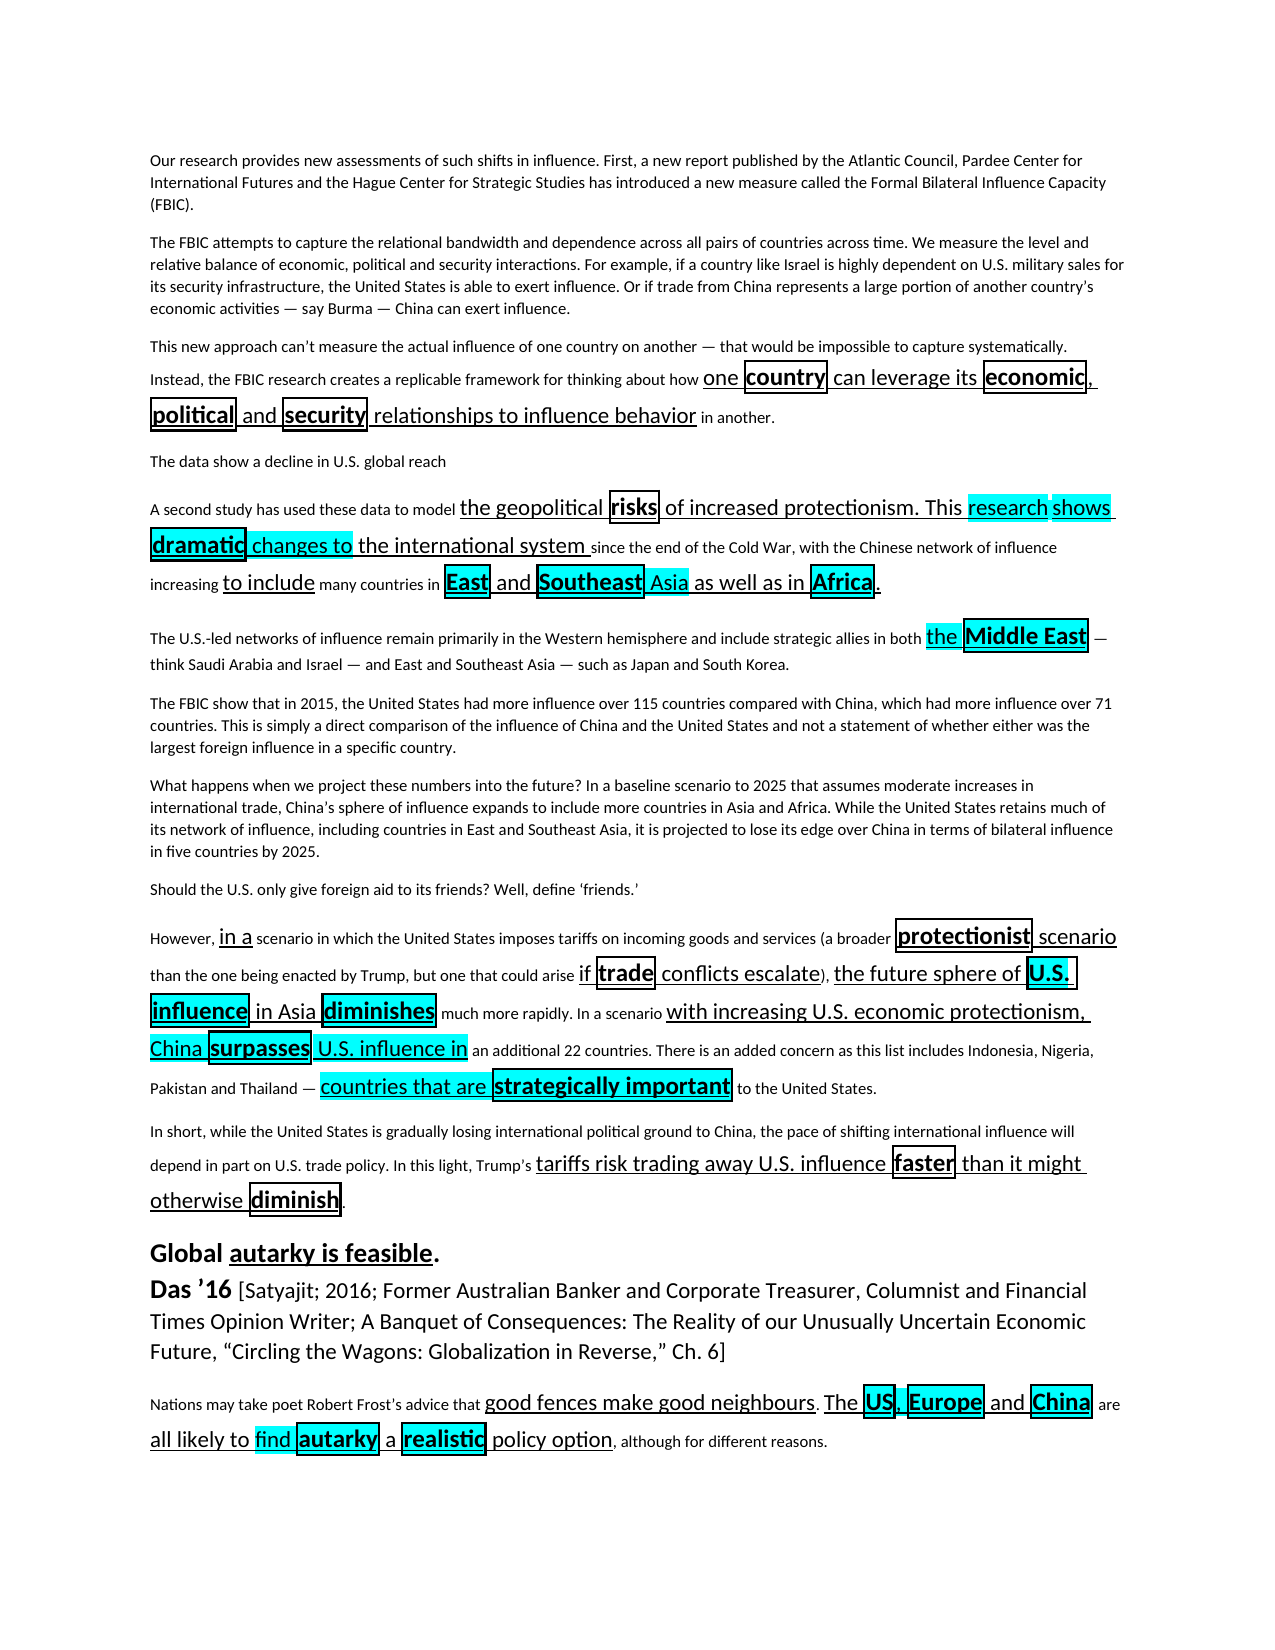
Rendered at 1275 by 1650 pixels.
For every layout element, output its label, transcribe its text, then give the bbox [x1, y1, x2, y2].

text The data show a decline in U.S. global reach [150, 451, 1125, 471]
subtitle Global autarky is feasible. [150, 1236, 1125, 1269]
text Our research provides new assessments of such shifts in influence. First, a new report published by the Atlantic Council, Pardee Center for International Futures and the Hague Center for Strategic Studies has introduced a new measure called the Formal Bilateral Influence Capacity (FBIC). [150, 150, 1125, 214]
text Das ’16 [Satyajit; 2016; Former Australian Banker and Corporate Treasurer, Columnist and Financial Times Opinion Writer; A Banquet of Consequences: The Reality of our Unusually Uncertain Economic Future, “Circling the Wagons: Globalization in Reverse,” Ch. 6] [150, 1272, 1125, 1365]
text The U.S.-led networks of influence remain primarily in the Western hemisphere and include strategic allies in both the Middle East — think Saudi Arabia and Israel — and East and Southeast Asia — such as Japan and South Korea. [150, 618, 1125, 675]
text What happens when we project these numbers into the future? In a baseline scenario to 2025 that assumes moderate increases in international trade, China’s sphere of influence expands to include more countries in Asia and Africa. While the United States retains much of its network of influence, including countries in East and Southeast Asia, it is projected to lose its edge over China in terms of bilateral influence in five countries by 2025. [150, 775, 1125, 861]
text A second study has used these data to model the geopolitical risks of increased protectionism. This research shows dramatic changes to the international system since the end of the Cold War, with the Chinese network of influence increasing to include many countries in East and Southeast Asia as well as in Africa. [150, 489, 1125, 599]
text Nations may take poet Robert Frost’s advice that good fences make good neighbours. The US, Europe and China are all likely to find autarky a realistic policy option, although for different reasons. [150, 1384, 1125, 1456]
text The FBIC show that in 2015, the United States had more influence over 115 countries compared with China, which had more influence over 71 countries. This is simply a direct comparison of the influence of China and the United States and not a statement of whether either was the largest foreign influence in a specific country. [150, 693, 1125, 757]
text This new approach can’t measure the actual influence of one country on another — that would be impossible to capture systematically. Instead, the FBIC research creates a replicable framework for thinking about how one country can leverage its economic, political and security relationships to influence behavior in another. [150, 336, 1125, 432]
text However, in a scenario in which the United States imposes tariffs on incoming goods and services (a broader protectionist scenario than the one being enacted by Trump, but one that could arise if trade conflicts escalate), the future sphere of U.S. influence in Asia diminishes much more rapidly. In a scenario with increasing U.S. economic protectionism, China surpasses U.S. influence in an additional 22 countries. There is an added concern as this list includes Indonesia, Nigeria, Pakistan and Thailand — countries that are strategically important to the United States. [150, 918, 1125, 1102]
text The FBIC attempts to capture the relational bandwidth and dependence across all pairs of countries across time. We measure the level and relative balance of economic, political and security interactions. For example, if a country like Israel is highly dependent on U.S. military sales for its security infrastructure, the United States is able to exert influence. Or if trade from China represents a large portion of another country’s economic activities — say Burma — China can exert influence. [150, 232, 1125, 318]
text In short, while the United States is gradually losing international political ground to China, the pace of shifting international influence will depend in part on U.S. trade policy. In this light, Trump’s tariffs risk trading away U.S. influence faster than it might otherwise diminish. [150, 1122, 1125, 1217]
text Should the U.S. only give foreign aid to its friends? Well, define ‘friends.’ [150, 879, 1125, 900]
